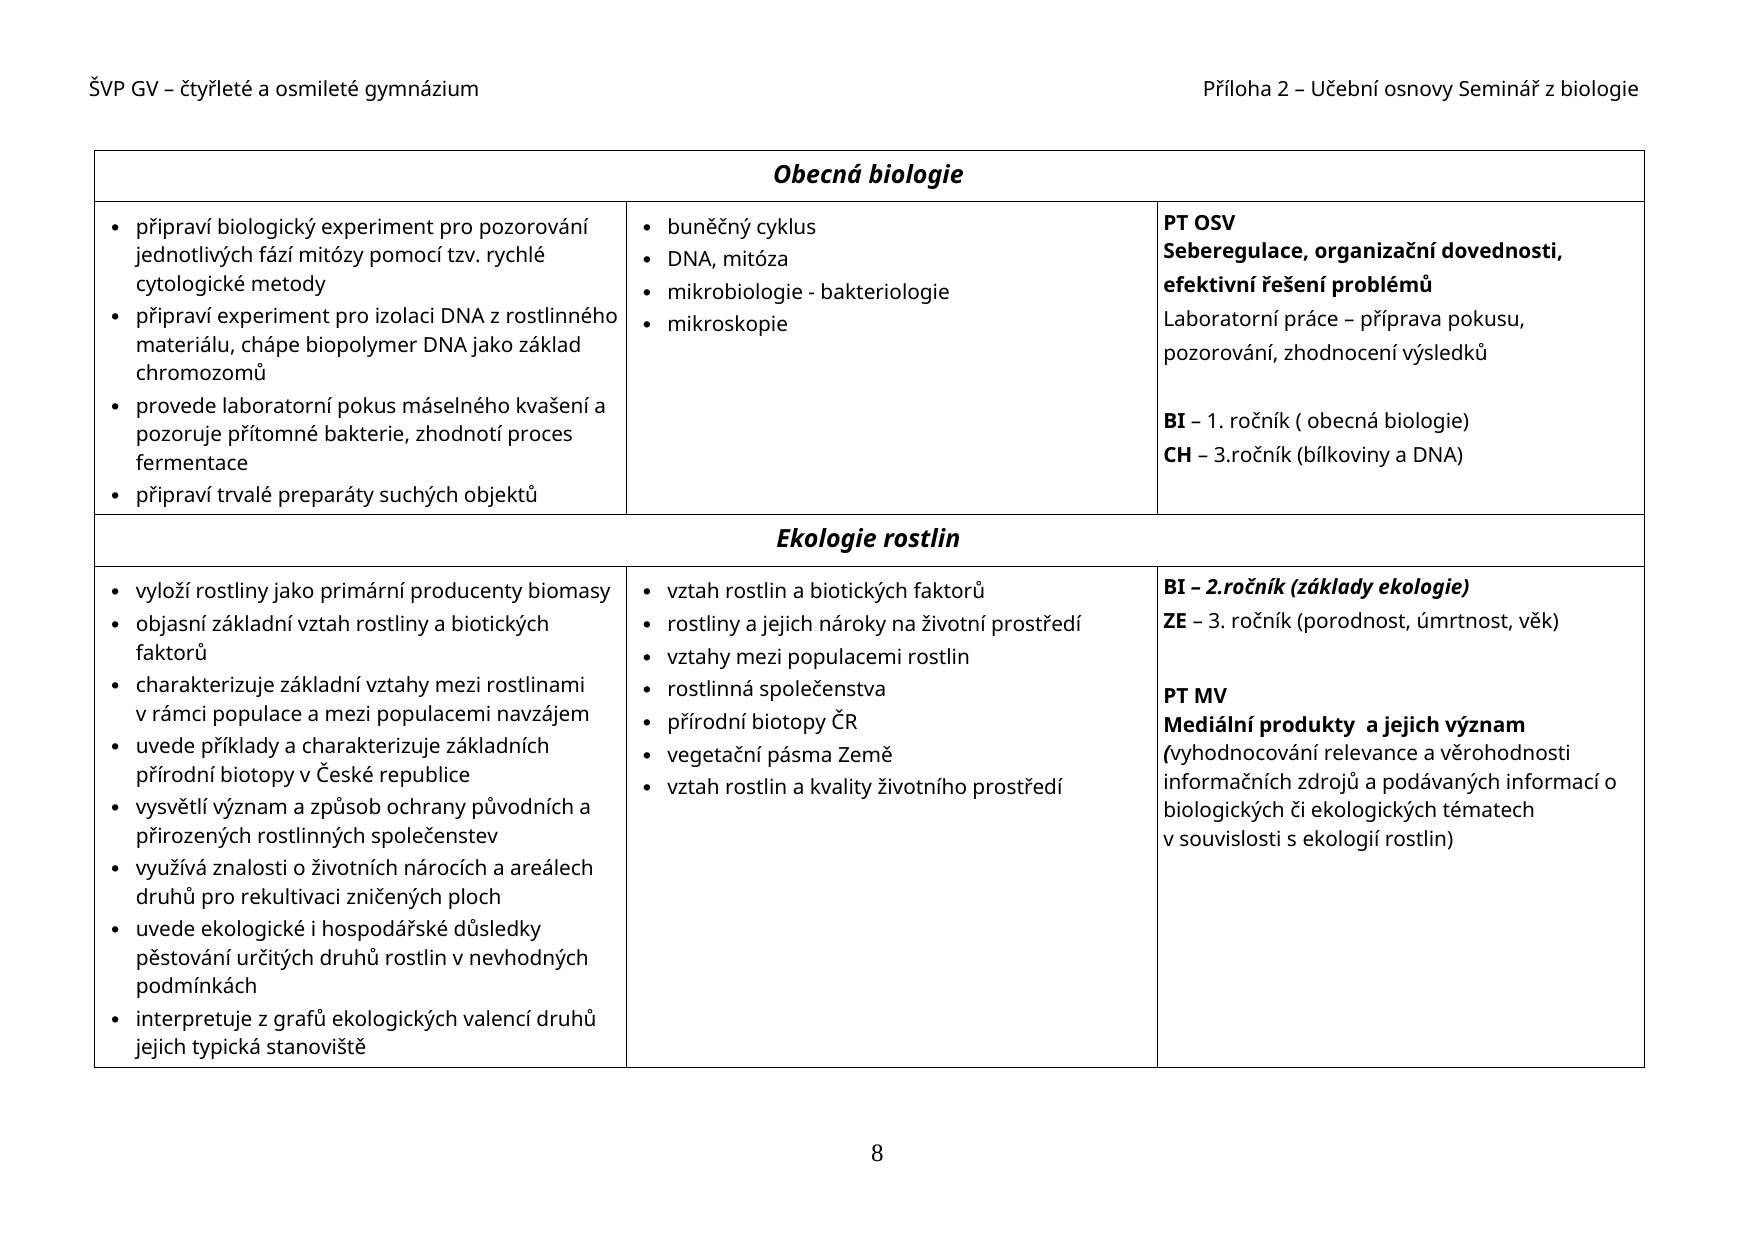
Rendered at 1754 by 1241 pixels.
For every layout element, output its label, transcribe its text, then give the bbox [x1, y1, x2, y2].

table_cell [627, 567, 1157, 1067]
table_cell připraví biologický experiment pro pozorování jednotlivých fází mitózy pomocí tzv. rychlé cytologické metody připraví experiment pro izolaci DNA z rostlinného materiálu, chápe biopolymer DNA jako základ chromozomů provede laboratorní pokus máselného kvašení a pozoruje přítomné bakterie, zhodnotí proces fermentace připraví trvalé preparáty suchých objektů [95, 202, 626, 514]
table_cell PT OSV Seberegulace, organizační dovednosti, efektivní řešení problémů Laboratorní práce – příprava pokusu, pozorování, zhodnocení výsledků BI – 1. ročník ( obecná biologie) CH – 3.ročník (bílkoviny a DNA) [1158, 202, 1644, 514]
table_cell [1158, 567, 1644, 1067]
table_cell buněčný cyklus DNA, mitóza mikrobiologie - bakteriologie mikroskopie [627, 202, 1157, 514]
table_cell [95, 567, 626, 1067]
table_cell Ekologie rostlin [95, 515, 1644, 566]
table_cell Obecná biologie [95, 151, 1644, 201]
